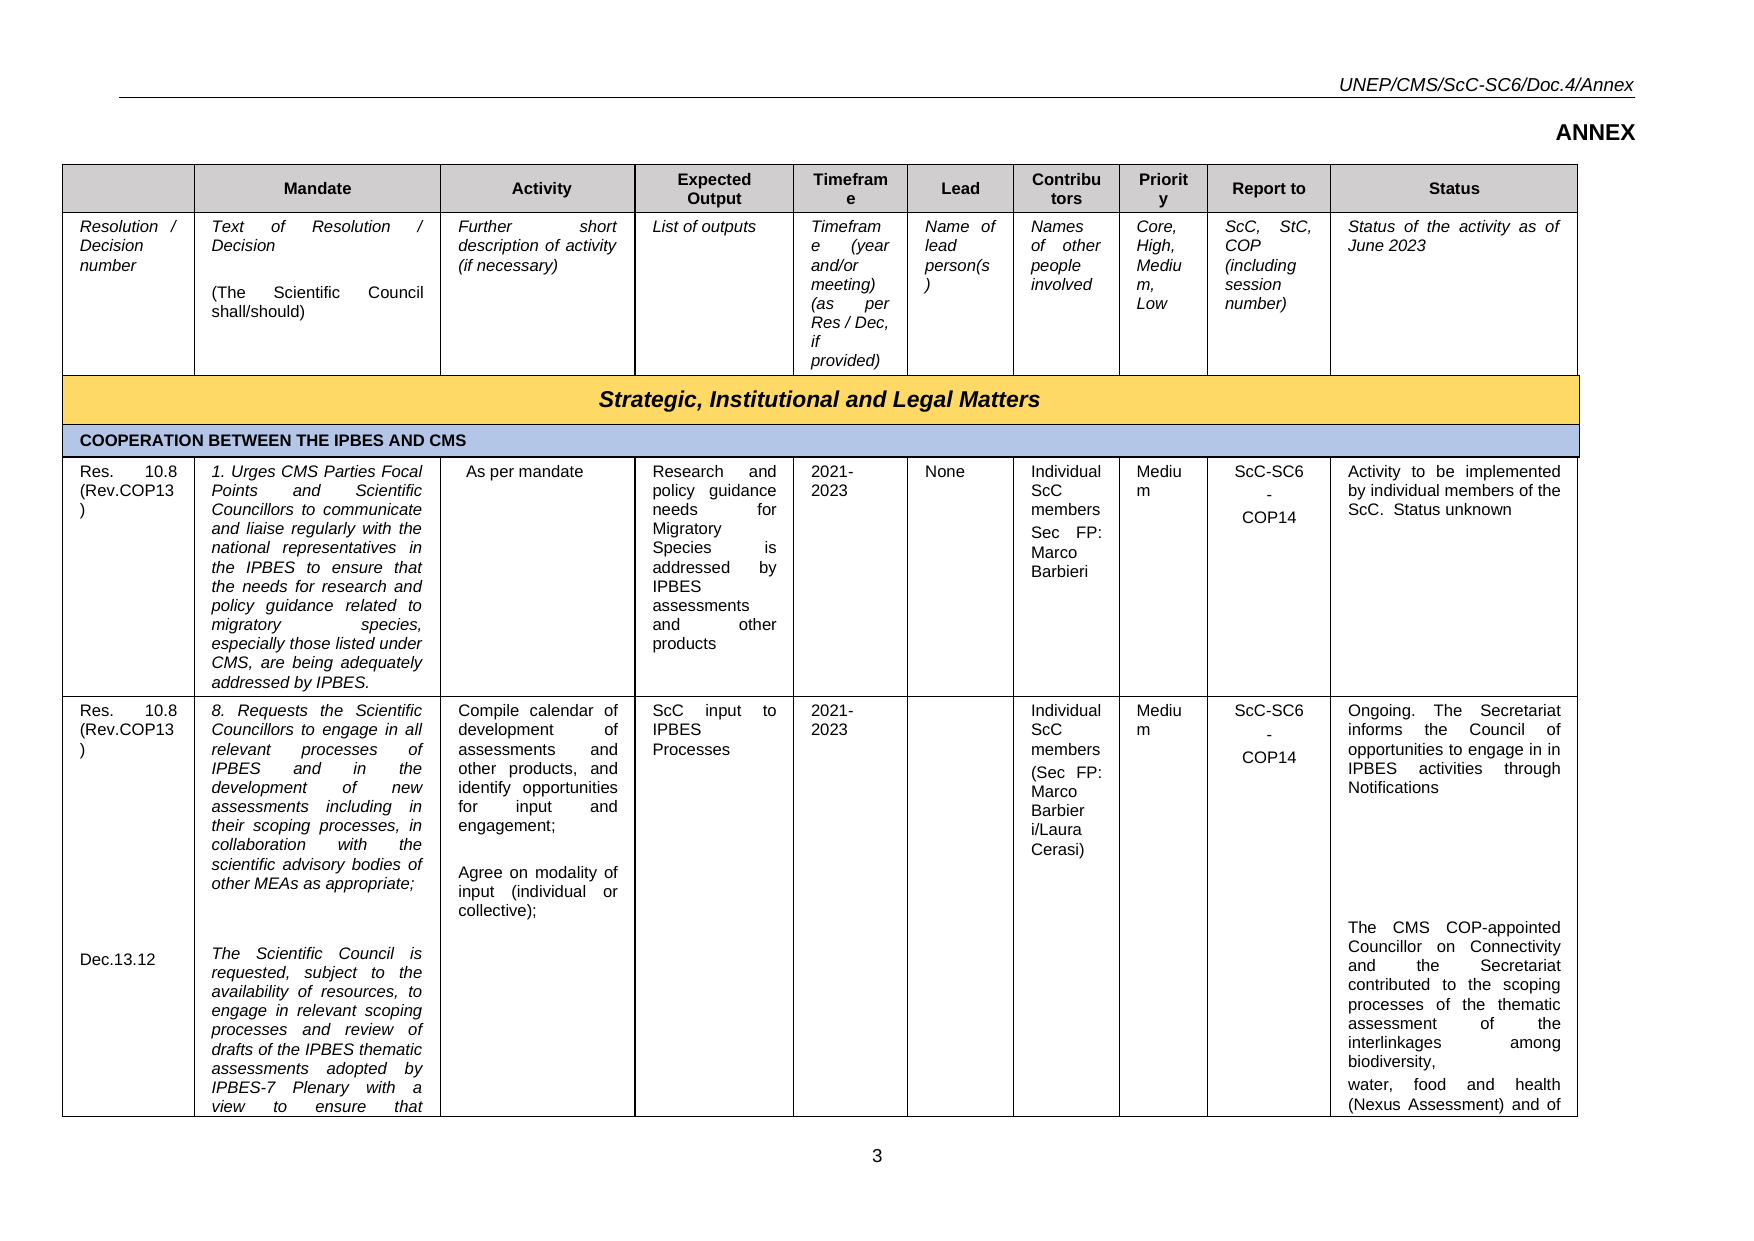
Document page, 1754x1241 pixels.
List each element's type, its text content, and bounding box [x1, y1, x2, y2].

table_header Mandate [195, 165, 440, 212]
table_cell ScC-SC6 - COP14 [1208, 458, 1330, 696]
table_header Priority [1120, 165, 1207, 212]
table_cell Timeframe (year and/or meeting) (as per Res / Dec, if provided) [794, 213, 907, 374]
table_cell Resolution / Decision number [63, 213, 194, 374]
table_cell Activity to be implemented by individual members of the ScC. Status unknown [1331, 458, 1577, 696]
table_cell Text of Resolution / Decision (The Scientific Council shall/should) [195, 213, 440, 374]
table_cell Res. 10.8 (Rev.COP13) Dec.13.12 [63, 697, 194, 1116]
table_cell Names of other people involved [1014, 213, 1119, 374]
table_cell Further short description of activity (if necessary) [441, 213, 634, 374]
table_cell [441, 697, 634, 1116]
table_header Status [1331, 165, 1577, 212]
table_cell As per mandate [441, 458, 634, 696]
table_cell Individual ScC members Sec FP: Marco Barbieri [1014, 458, 1119, 696]
table_cell 2021-2023 [794, 697, 907, 1116]
table_cell Res. 10.8 (Rev.COP13) [63, 458, 194, 696]
text ANNEX [118, 118, 1635, 145]
table_header Report to [1208, 165, 1330, 212]
table_cell None [908, 458, 1013, 696]
table_cell 2021-2023 [794, 458, 907, 696]
table_header Timeframe [794, 165, 907, 212]
table_cell ScC input to IPBES Processes [636, 697, 793, 1116]
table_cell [1331, 697, 1577, 1116]
table_cell Core, High, Medium, Low [1120, 213, 1207, 374]
table_cell Medium [1120, 458, 1207, 696]
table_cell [1014, 697, 1119, 1116]
table_cell 1. Urges CMS Parties Focal Points and Scientific Councillors to communicate and liaise regularly with the national representatives in the IPBES to ensure that the needs for research and policy guidance related to migratory species, especially those listed under CMS, are being adequately addressed by IPBES. [195, 458, 440, 696]
table_cell ScC, StC, COP (including session number) [1208, 213, 1330, 374]
table_header Contributors [1014, 165, 1119, 212]
table_cell COOPERATION BETWEEN THE IPBES AND CMS [63, 425, 1579, 456]
table_cell Research and policy guidance needs for Migratory Species is addressed by IPBES assessments and other products [636, 458, 793, 696]
table_cell List of outputs [636, 213, 793, 374]
table_header Expected Output [636, 165, 793, 212]
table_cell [195, 697, 440, 1116]
table_header [63, 165, 194, 212]
table_header Lead [908, 165, 1013, 212]
table_cell Strategic, Institutional and Legal Matters [63, 376, 1579, 424]
table_cell ScC-SC6 - COP14 [1208, 697, 1330, 1116]
table_cell Medium [1120, 697, 1207, 1116]
table_cell Status of the activity as of June 2023 [1331, 213, 1577, 374]
table_header Activity [441, 165, 634, 212]
table_cell Name of lead person(s) [908, 213, 1013, 374]
table_cell [908, 697, 1013, 1116]
